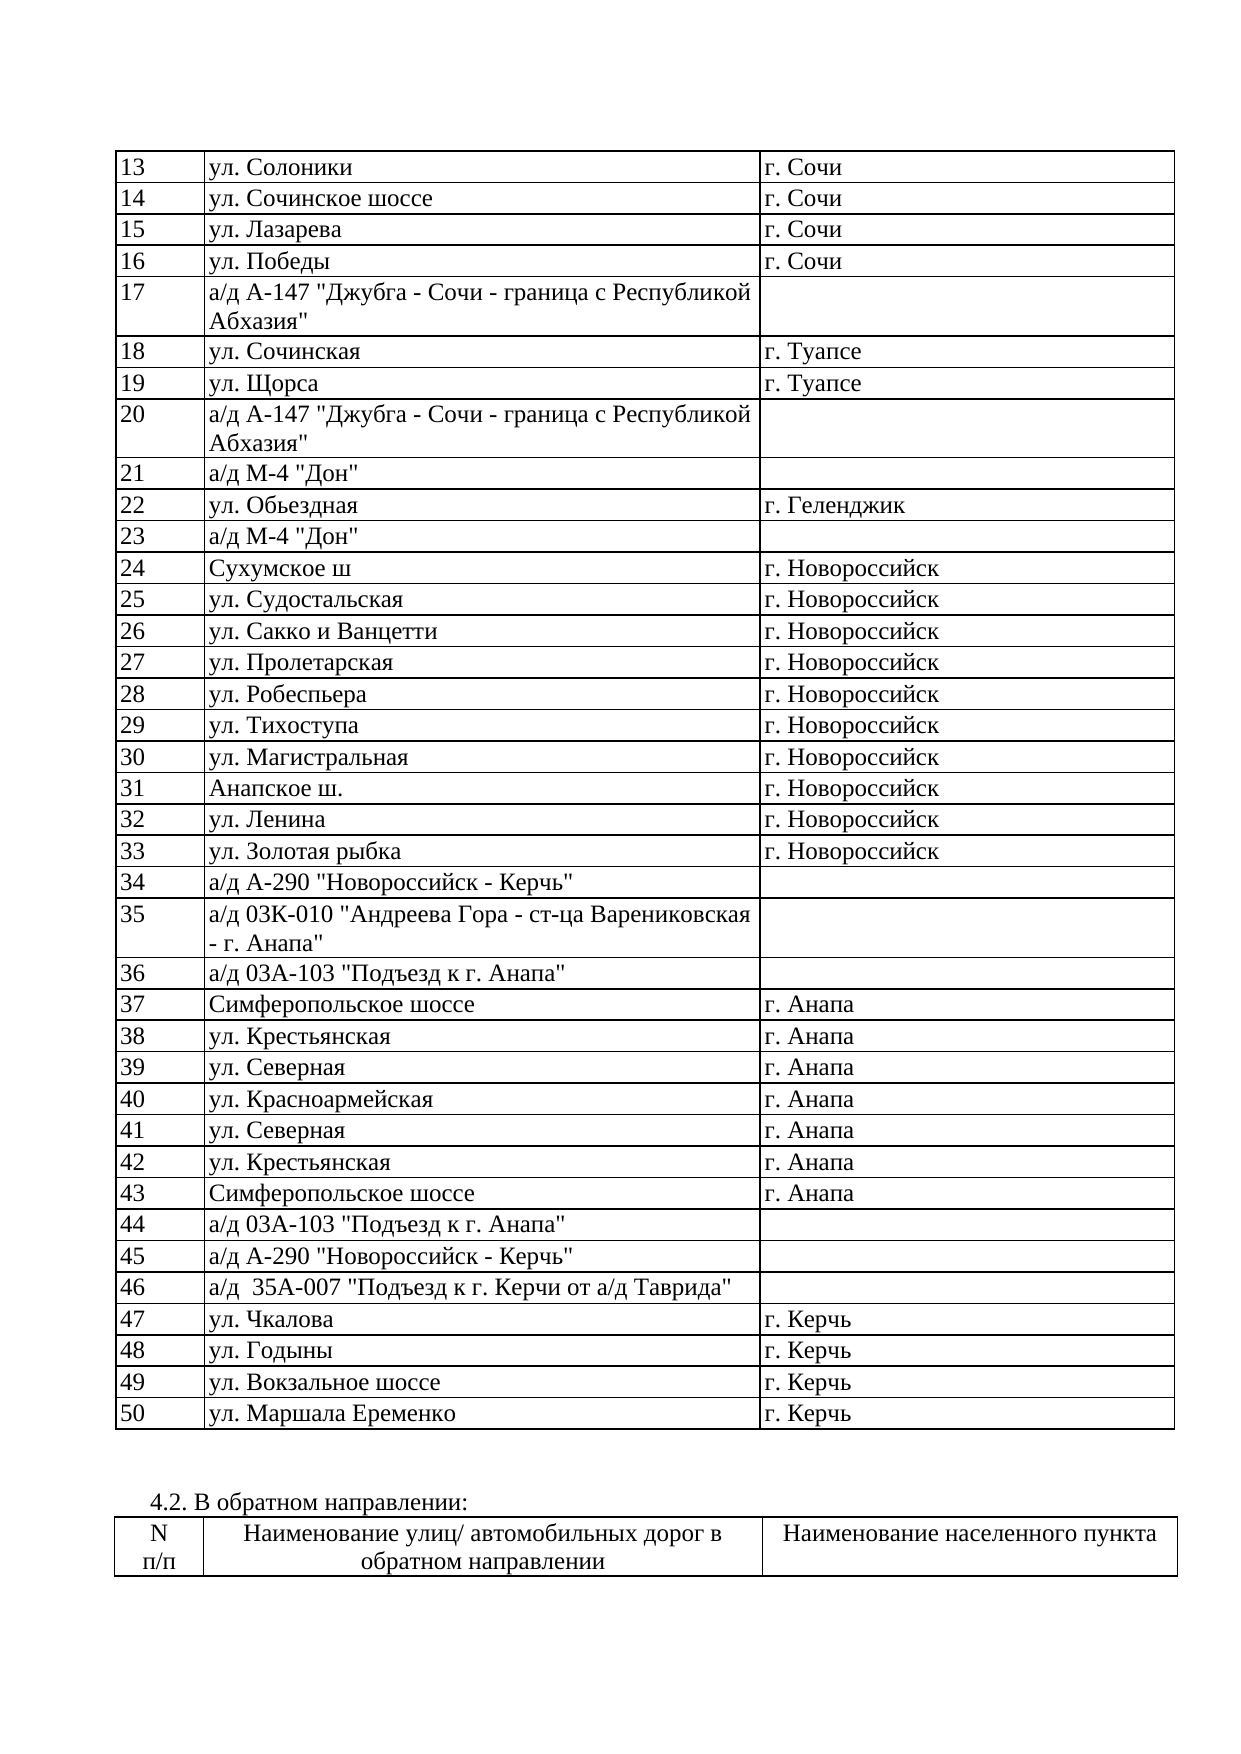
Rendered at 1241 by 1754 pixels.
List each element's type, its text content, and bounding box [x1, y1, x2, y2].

table_cell ул. Северная [205, 1052, 759, 1082]
table_cell 41 [117, 1115, 204, 1145]
table_cell г. Анапа [761, 990, 1174, 1019]
table_cell г. Сочи [761, 183, 1174, 213]
table_cell ул. Сочинская [205, 337, 759, 366]
table_cell Симферопольское шоссе [205, 990, 759, 1019]
table_cell 16 [117, 246, 204, 276]
table_cell а/д 35А-007 "Подъезд к г. Керчи от а/д Таврида" [205, 1273, 759, 1302]
table_cell 26 [117, 616, 204, 646]
table_cell 31 [117, 773, 204, 803]
table_cell г. Анапа [761, 1115, 1174, 1145]
table_cell а/д 03К-010 "Андреева Гора - ст-ца Варениковская - г. Анапа" [205, 899, 759, 956]
table_cell 47 [117, 1304, 204, 1334]
table_cell 38 [117, 1021, 204, 1051]
table_cell ул. Золотая рыбка [205, 836, 759, 866]
table_cell 19 [117, 368, 204, 398]
table_cell г. Сочи [761, 215, 1174, 244]
table_cell г. Новороссийск [761, 742, 1174, 771]
table_cell а/д А-147 "Джубга - Сочи - граница с Республикой Абхазия" [205, 400, 759, 457]
table_cell 13 [117, 152, 204, 181]
table_cell г. Сочи [761, 152, 1174, 181]
table_cell г. Новороссийск [761, 836, 1174, 866]
text 4.2. В обратном направлении: [150, 1487, 1090, 1516]
table_cell г. Керчь [761, 1336, 1174, 1365]
table_cell [761, 521, 1174, 551]
table_cell 40 [117, 1084, 204, 1114]
table_cell ул. Северная [205, 1115, 759, 1145]
table_cell [761, 899, 1174, 956]
table_cell [761, 400, 1174, 457]
table_cell 37 [117, 990, 204, 1019]
table_cell 46 [117, 1273, 204, 1302]
table_cell ул. Пролетарская [205, 647, 759, 677]
table_cell ул. Победы [205, 246, 759, 276]
table_cell ул. Годыны [205, 1336, 759, 1365]
table_cell 42 [117, 1147, 204, 1177]
table_cell ул. Тихоступа [205, 710, 759, 740]
table_cell ул. Маршала Еременко [205, 1398, 759, 1428]
table_cell 29 [117, 710, 204, 740]
table_cell г. Новороссийск [761, 584, 1174, 614]
table_cell 18 [117, 337, 204, 366]
table_cell 30 [117, 742, 204, 771]
table_cell 50 [117, 1398, 204, 1428]
table_cell 20 [117, 400, 204, 457]
table_cell 33 [117, 836, 204, 866]
table_cell [761, 1273, 1174, 1302]
table_header Наименование населенного пункта [763, 1518, 1177, 1575]
table_cell г. Анапа [761, 1147, 1174, 1177]
table_cell ул. Чкалова [205, 1304, 759, 1334]
table_cell [761, 1210, 1174, 1239]
table_header Наименование улиц/ автомобильных дорог в обратном направлении [204, 1518, 762, 1575]
table_cell ул. Вокзальное шоссе [205, 1367, 759, 1397]
table_cell [761, 867, 1174, 897]
table_cell г. Новороссийск [761, 773, 1174, 803]
table_cell 24 [117, 553, 204, 583]
table_cell Симферопольское шоссе [205, 1178, 759, 1208]
table_cell ул. Сочинское шоссе [205, 183, 759, 213]
table_cell ул. Крестьянская [205, 1021, 759, 1051]
table_cell г. Анапа [761, 1052, 1174, 1082]
table_cell ул. Солоники [205, 152, 759, 181]
table_cell ул. Обьездная [205, 490, 759, 520]
table_cell 49 [117, 1367, 204, 1397]
table_cell г. Новороссийск [761, 616, 1174, 646]
table_cell г. Новороссийск [761, 710, 1174, 740]
table_cell 27 [117, 647, 204, 677]
table_cell 28 [117, 679, 204, 708]
table_cell а/д А-290 "Новороссийск - Керчь" [205, 1241, 759, 1271]
table_cell 36 [117, 958, 204, 988]
table_cell г. Анапа [761, 1021, 1174, 1051]
table_cell 23 [117, 521, 204, 551]
table_cell 35 [117, 899, 204, 956]
table_cell ул. Щорса [205, 368, 759, 398]
table_cell г. Керчь [761, 1304, 1174, 1334]
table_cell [205, 277, 759, 335]
table_cell 39 [117, 1052, 204, 1082]
table_cell 48 [117, 1336, 204, 1365]
table_cell г. Керчь [761, 1367, 1174, 1397]
table_cell 45 [117, 1241, 204, 1271]
table_cell 21 [117, 458, 204, 488]
table_cell ул. Лазарева [205, 215, 759, 244]
table_cell ул. Ленина [205, 805, 759, 834]
table_cell а/д 03А-103 "Подъезд к г. Анапа" [205, 958, 759, 988]
table_cell г. Анапа [761, 1084, 1174, 1114]
table_cell г. Новороссийск [761, 647, 1174, 677]
table_cell 15 [117, 215, 204, 244]
table_cell 17 [117, 277, 204, 335]
table_cell ул. Красноармейская [205, 1084, 759, 1114]
table_cell а/д М-4 "Дон" [205, 521, 759, 551]
table_cell г. Туапсе [761, 337, 1174, 366]
table_cell 14 [117, 183, 204, 213]
table_cell ул. Сакко и Ванцетти [205, 616, 759, 646]
table_cell ул. Робеспьера [205, 679, 759, 708]
table_cell а/д 03А-103 "Подъезд к г. Анапа" [205, 1210, 759, 1239]
table_cell 22 [117, 490, 204, 520]
table_cell [761, 277, 1174, 335]
table_header N п/п [115, 1518, 203, 1575]
table_cell г. Новороссийск [761, 679, 1174, 708]
table_cell а/д М-4 "Дон" [205, 458, 759, 488]
table_cell ул. Крестьянская [205, 1147, 759, 1177]
table_cell [761, 958, 1174, 988]
table_cell г. Керчь [761, 1398, 1174, 1428]
table_cell г. Сочи [761, 246, 1174, 276]
table_cell Анапское ш. [205, 773, 759, 803]
table_cell г. Новороссийск [761, 805, 1174, 834]
table_cell г. Новороссийск [761, 553, 1174, 583]
table_cell 34 [117, 867, 204, 897]
table_cell г. Туапсе [761, 368, 1174, 398]
table_cell 32 [117, 805, 204, 834]
table_cell а/д А-290 "Новороссийск - Керчь" [205, 867, 759, 897]
table_cell 43 [117, 1178, 204, 1208]
table_cell [761, 1241, 1174, 1271]
table_cell г. Геленджик [761, 490, 1174, 520]
table_cell 44 [117, 1210, 204, 1239]
table_cell ул. Судостальская [205, 584, 759, 614]
table_cell Сухумское ш [205, 553, 759, 583]
table_cell г. Анапа [761, 1178, 1174, 1208]
table_cell ул. Магистральная [205, 742, 759, 771]
table_cell 25 [117, 584, 204, 614]
table_cell [761, 458, 1174, 488]
